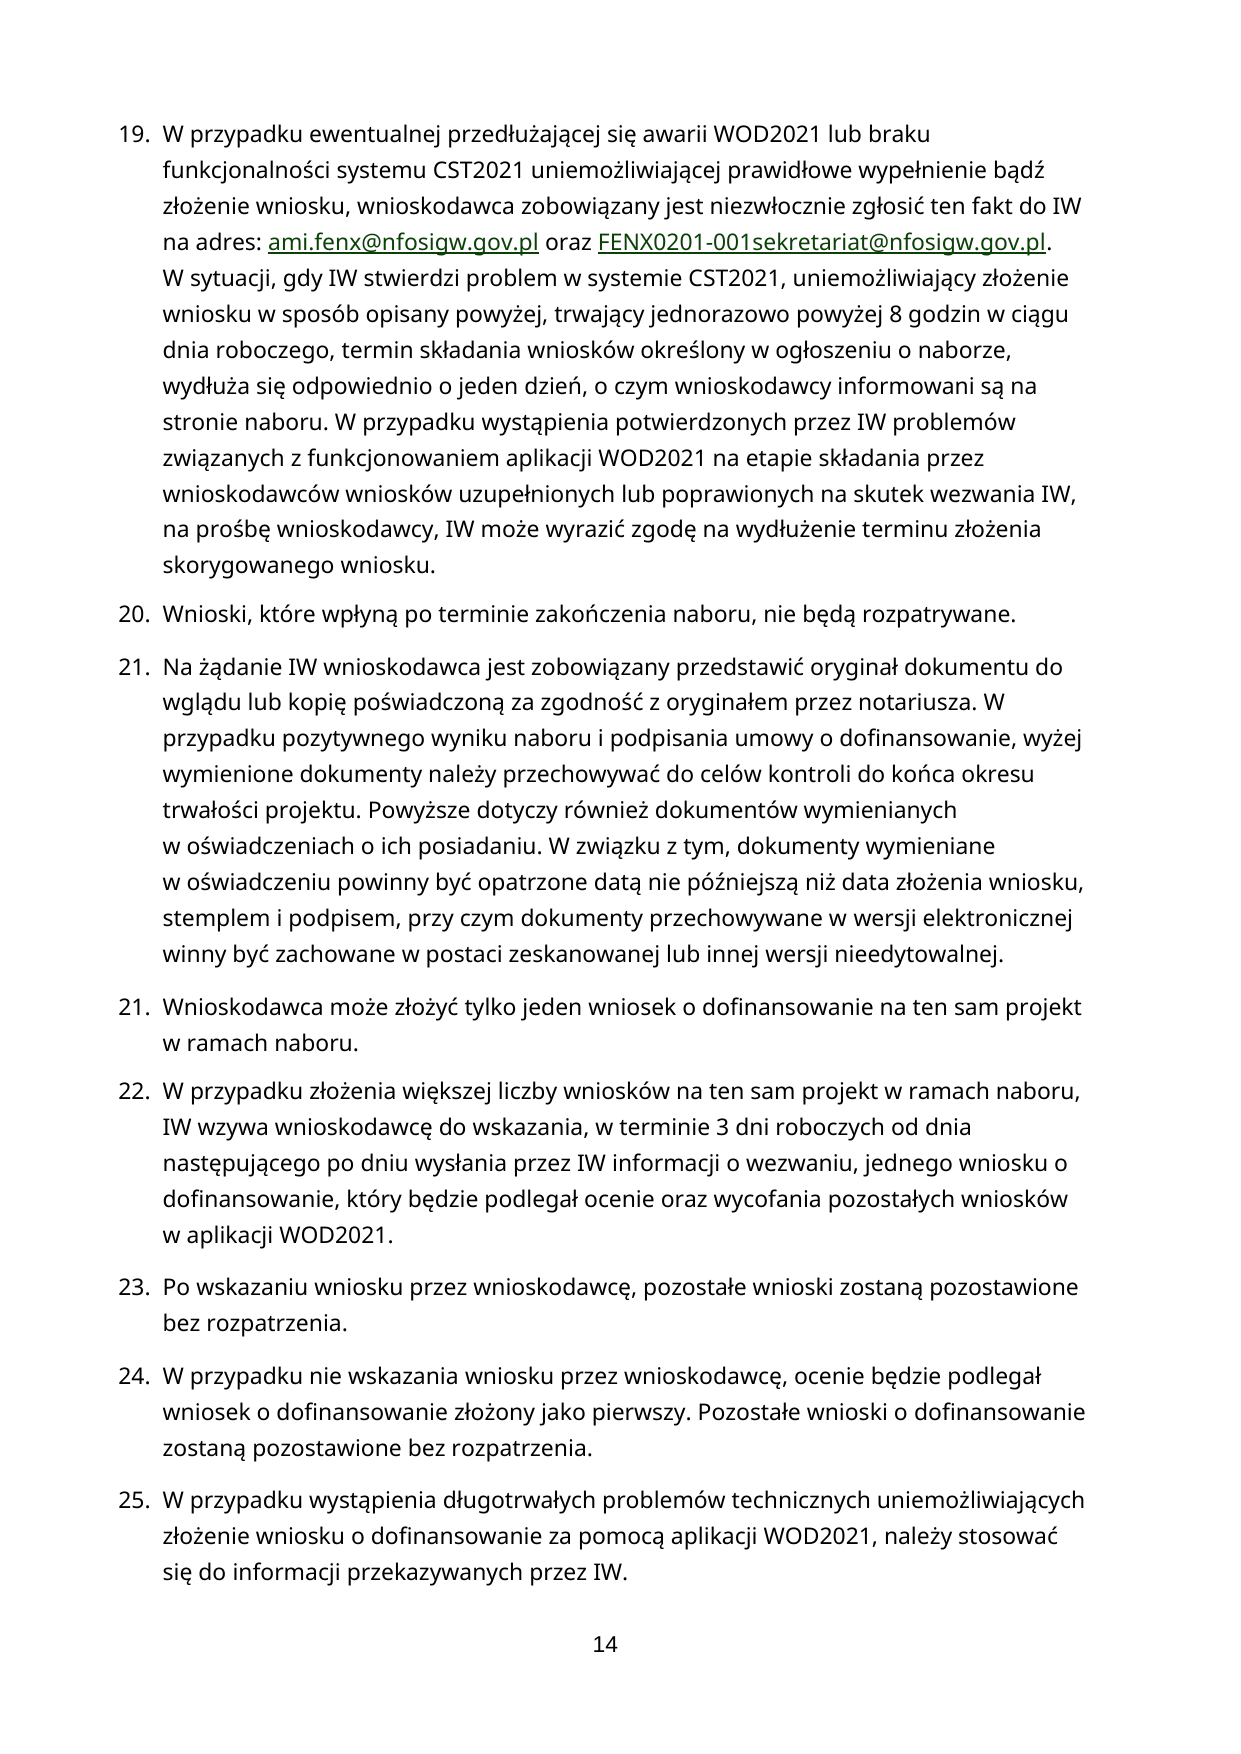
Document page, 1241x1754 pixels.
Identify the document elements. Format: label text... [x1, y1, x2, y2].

list W przypadku wystąpienia długotrwałych problemów technicznych uniemożliwiających złożenie wniosku o dofinansowanie za pomocą aplikacji WOD2021, należy stosować się do informacji przekazywanych przez IW. [118, 1484, 1092, 1587]
list Po wskazaniu wniosku przez wnioskodawcę, pozostałe wnioski zostaną pozostawione bez rozpatrzenia. [118, 1271, 1092, 1338]
list Wnioskodawca może złożyć tylko jeden wniosek o dofinansowanie na ten sam projekt w ramach naboru. [118, 991, 1092, 1058]
list Na żądanie IW wnioskodawca jest zobowiązany przedstawić oryginał dokumentu do wglądu lub kopię poświadczoną za zgodność z oryginałem przez notariusza. W przypadku pozytywnego wyniku naboru i podpisania umowy o dofinansowanie, wyżej wymienione dokumenty należy przechowywać do celów kontroli do końca okresu trwałości projektu. Powyższe dotyczy również dokumentów wymienianych w oświadczeniach o ich posiadaniu. W związku z tym, dokumenty wymieniane w oświadczeniu powinny być opatrzone datą nie późniejszą niż data złożenia wniosku, stemplem i podpisem, przy czym dokumenty przechowywane w wersji elektronicznej winny być zachowane w postaci zeskanowanej lub innej wersji nieedytowalnej. [118, 650, 1092, 969]
list W przypadku nie wskazania wniosku przez wnioskodawcę, ocenie będzie podlegał wniosek o dofinansowanie złożony jako pierwszy. Pozostałe wnioski o dofinansowanie zostaną pozostawione bez rozpatrzenia. [118, 1360, 1092, 1463]
list Wnioski, które wpłyną po terminie zakończenia naboru, nie będą rozpatrywane. [118, 598, 1092, 629]
list W przypadku złożenia większej liczby wniosków na ten sam projekt w ramach naboru, IW wzywa wnioskodawcę do wskazania, w terminie 3 dni roboczych od dnia następującego po dniu wysłania przez IW informacji o wezwaniu, jednego wniosku o dofinansowanie, który będzie podlegał ocenie oraz wycofania pozostałych wniosków w aplikacji WOD2021. [118, 1075, 1092, 1250]
list W przypadku ewentualnej przedłużającej się awarii WOD2021 lub braku funkcjonalności systemu CST2021 uniemożliwiającej prawidłowe wypełnienie bądź złożenie wniosku, wnioskodawca zobowiązany jest niezwłocznie zgłosić ten fakt do IW na adres: ami.fenx@nfosigw.gov.pl oraz FENX0201-001sekretariat@nfosigw.gov.pl. W sytuacji, gdy IW stwierdzi problem w systemie CST2021, uniemożliwiający złożenie wniosku w sposób opisany powyżej, trwający jednorazowo powyżej 8 godzin w ciągu dnia roboczego, termin składania wniosków określony w ogłoszeniu o naborze, wydłuża się odpowiednio o jeden dzień, o czym wnioskodawcy informowani są na stronie naboru. W przypadku wystąpienia potwierdzonych przez IW problemów związanych z funkcjonowaniem aplikacji WOD2021 na etapie składania przez wnioskodawców wniosków uzupełnionych lub poprawionych na skutek wezwania IW, na prośbę wnioskodawcy, IW może wyrazić zgodę na wydłużenie terminu złożenia skorygowanego wniosku. [118, 118, 1092, 581]
